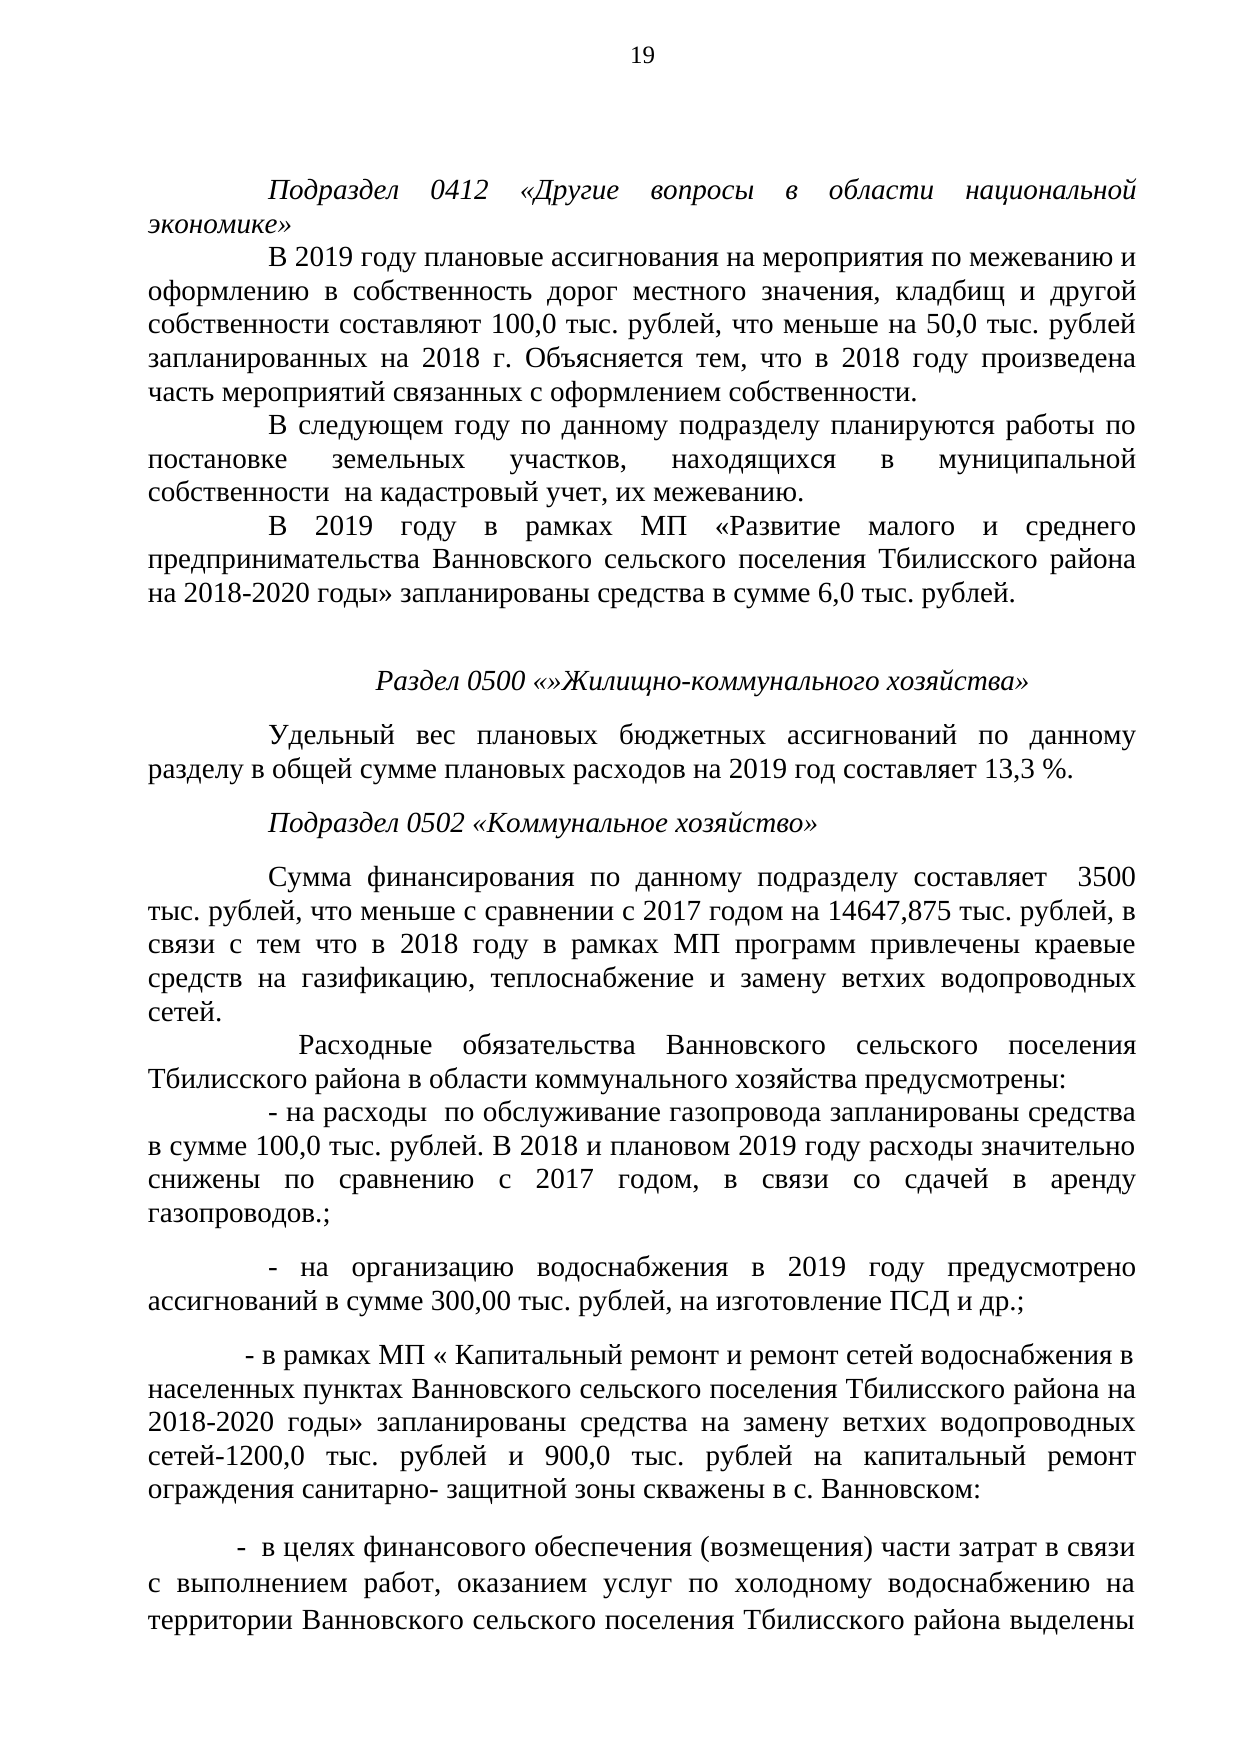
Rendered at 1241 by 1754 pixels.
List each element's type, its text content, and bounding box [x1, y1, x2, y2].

text Удельный вес плановых бюджетных ассигнований по данному разделу в общей сумме плановых расходов на 2019 год составляет 13,3 %. [148, 717, 1137, 784]
text В 2019 году в рамках МП «Развитие малого и среднего предпринимательства Ванновского сельского поселения Тбилисского района на 2018-2020 годы» запланированы средства в сумме 6,0 тыс. рублей. [148, 508, 1137, 608]
text Подраздел 0502 «Коммунальное хозяйство» [148, 805, 1137, 839]
text - в рамках МП « Капитальный ремонт и ремонт сетей водоснабжения в населенных пунктах Ванновского сельского поселения Тбилисского района на 2018-2020 годы» запланированы средства на замену ветхих водопроводных сетей-1200,0 тыс. рублей и 900,0 тыс. рублей на капитальный ремонт ограждения санитарно- защитной зоны скважены в с. Ванновском: [148, 1337, 1137, 1505]
text - на организацию водоснабжения в 2019 году предусмотрено ассигнований в сумме 300,00 тыс. рублей, на изготовление ПСД и др.; [148, 1249, 1137, 1316]
subtitle Подраздел 0412 «Другие вопросы в области национальной экономике» [148, 172, 1137, 239]
text - на расходы по обслуживание газопровода запланированы средства в сумме 100,0 тыс. рублей. В 2018 и плановом 2019 году расходы значительно снижены по сравнению с 2017 годом, в связи со сдачей в аренду газопроводов.; [148, 1094, 1137, 1228]
text Расходные обязательства Ванновского сельского поселения Тбилисского района в области коммунального хозяйства предусмотрены: [148, 1027, 1137, 1094]
text В следующем году по данному подразделу планируются работы по постановке земельных участков, находящихся в муниципальной собственности на кадастровый учет, их межеванию. [148, 407, 1137, 508]
text В 2019 году плановые ассигнования на мероприятия по межеванию и оформлению в собственность дорог местного значения, кладбищ и другой собственности составляют 100,0 тыс. рублей, что меньше на 50,0 тыс. рублей запланированных на 2018 г. Объясняется тем, что в 2018 году произведена часть мероприятий связанных с оформлением собственности. [148, 239, 1137, 407]
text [148, 1526, 1137, 1636]
text Сумма финансирования по данному подразделу составляет 3500 тыс. рублей, что меньше с сравнении с 2017 годом на 14647,875 тыс. рублей, в связи с тем что в 2018 году в рамках МП программ привлечены краевые средств на газификацию, теплоснабжение и замену ветхих водопроводных сетей. [148, 859, 1137, 1027]
text Раздел 0500 «»Жилищно-коммунального хозяйства» [148, 663, 1137, 696]
